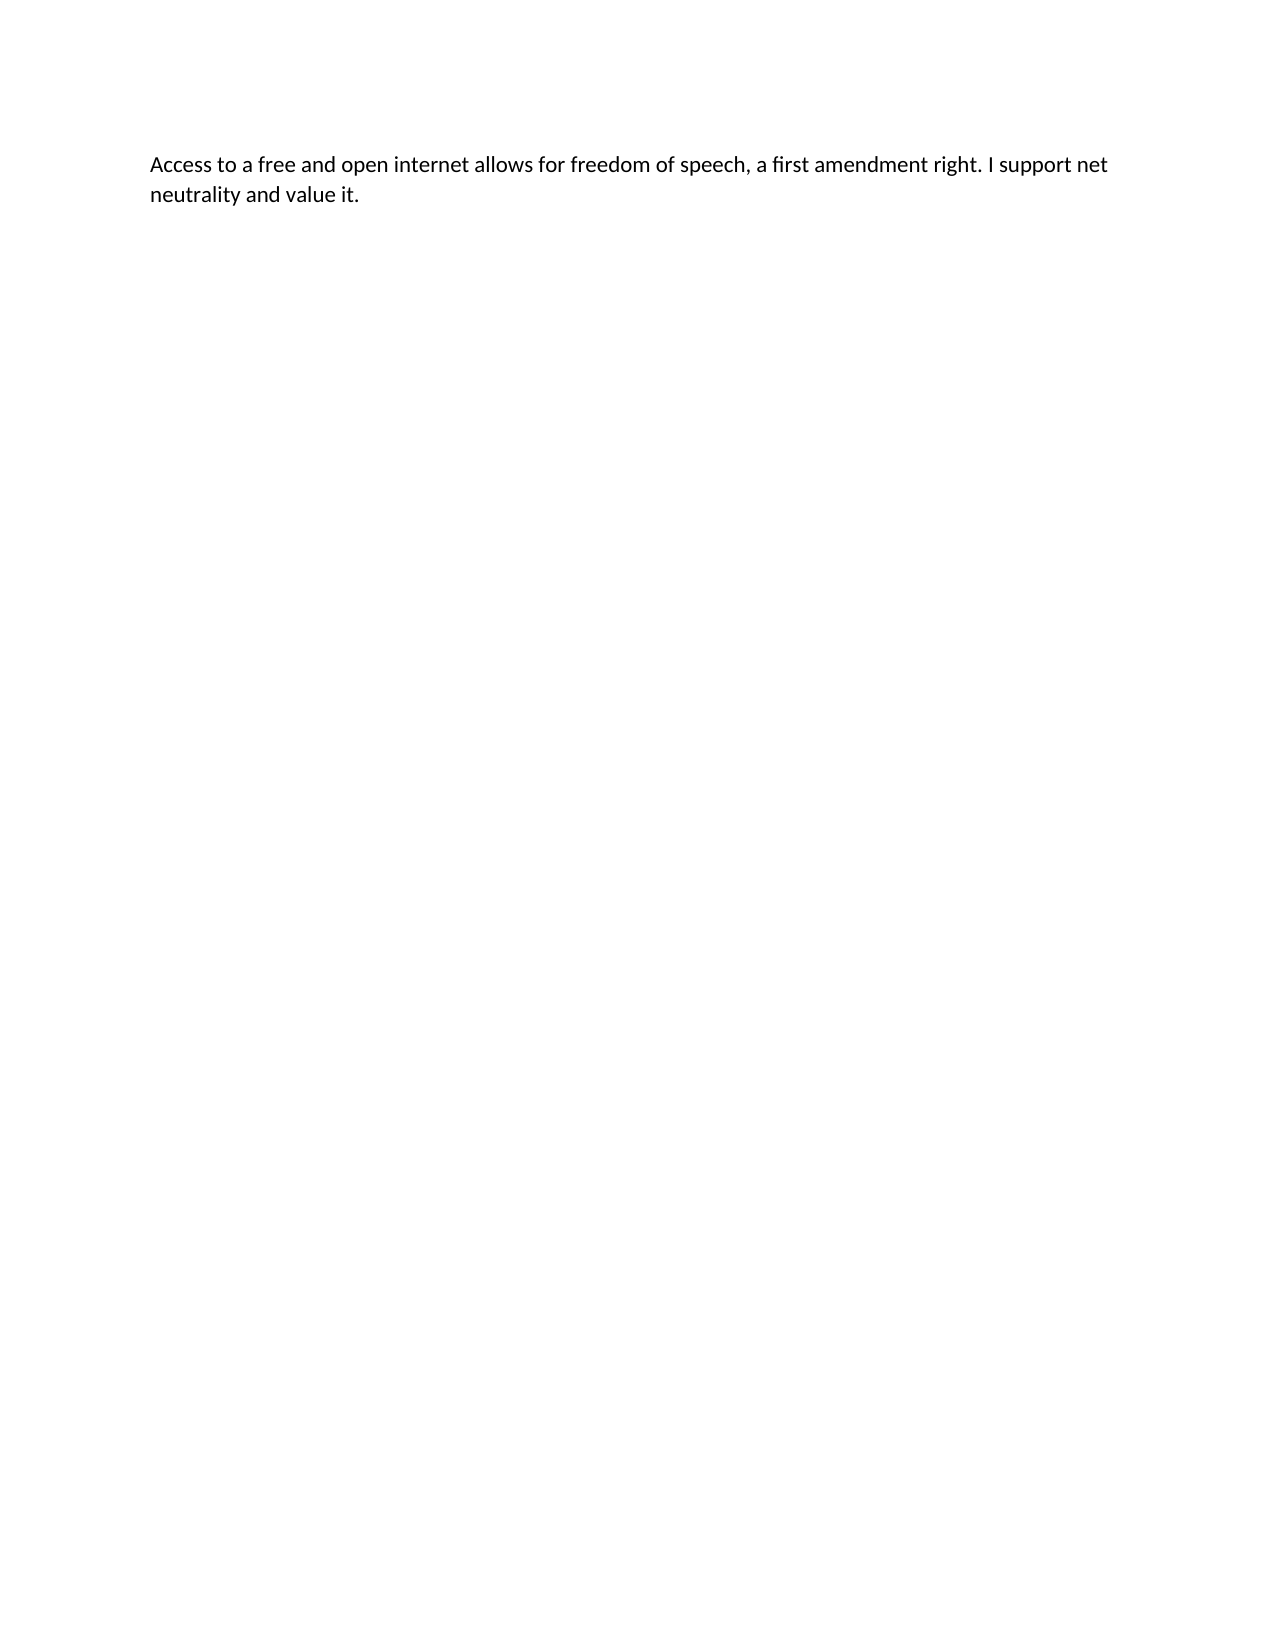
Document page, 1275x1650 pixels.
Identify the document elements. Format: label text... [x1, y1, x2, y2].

text Access to a free and open internet allows for freedom of speech, a first amendment right. I support net neutrality and value it. [150, 150, 1125, 208]
